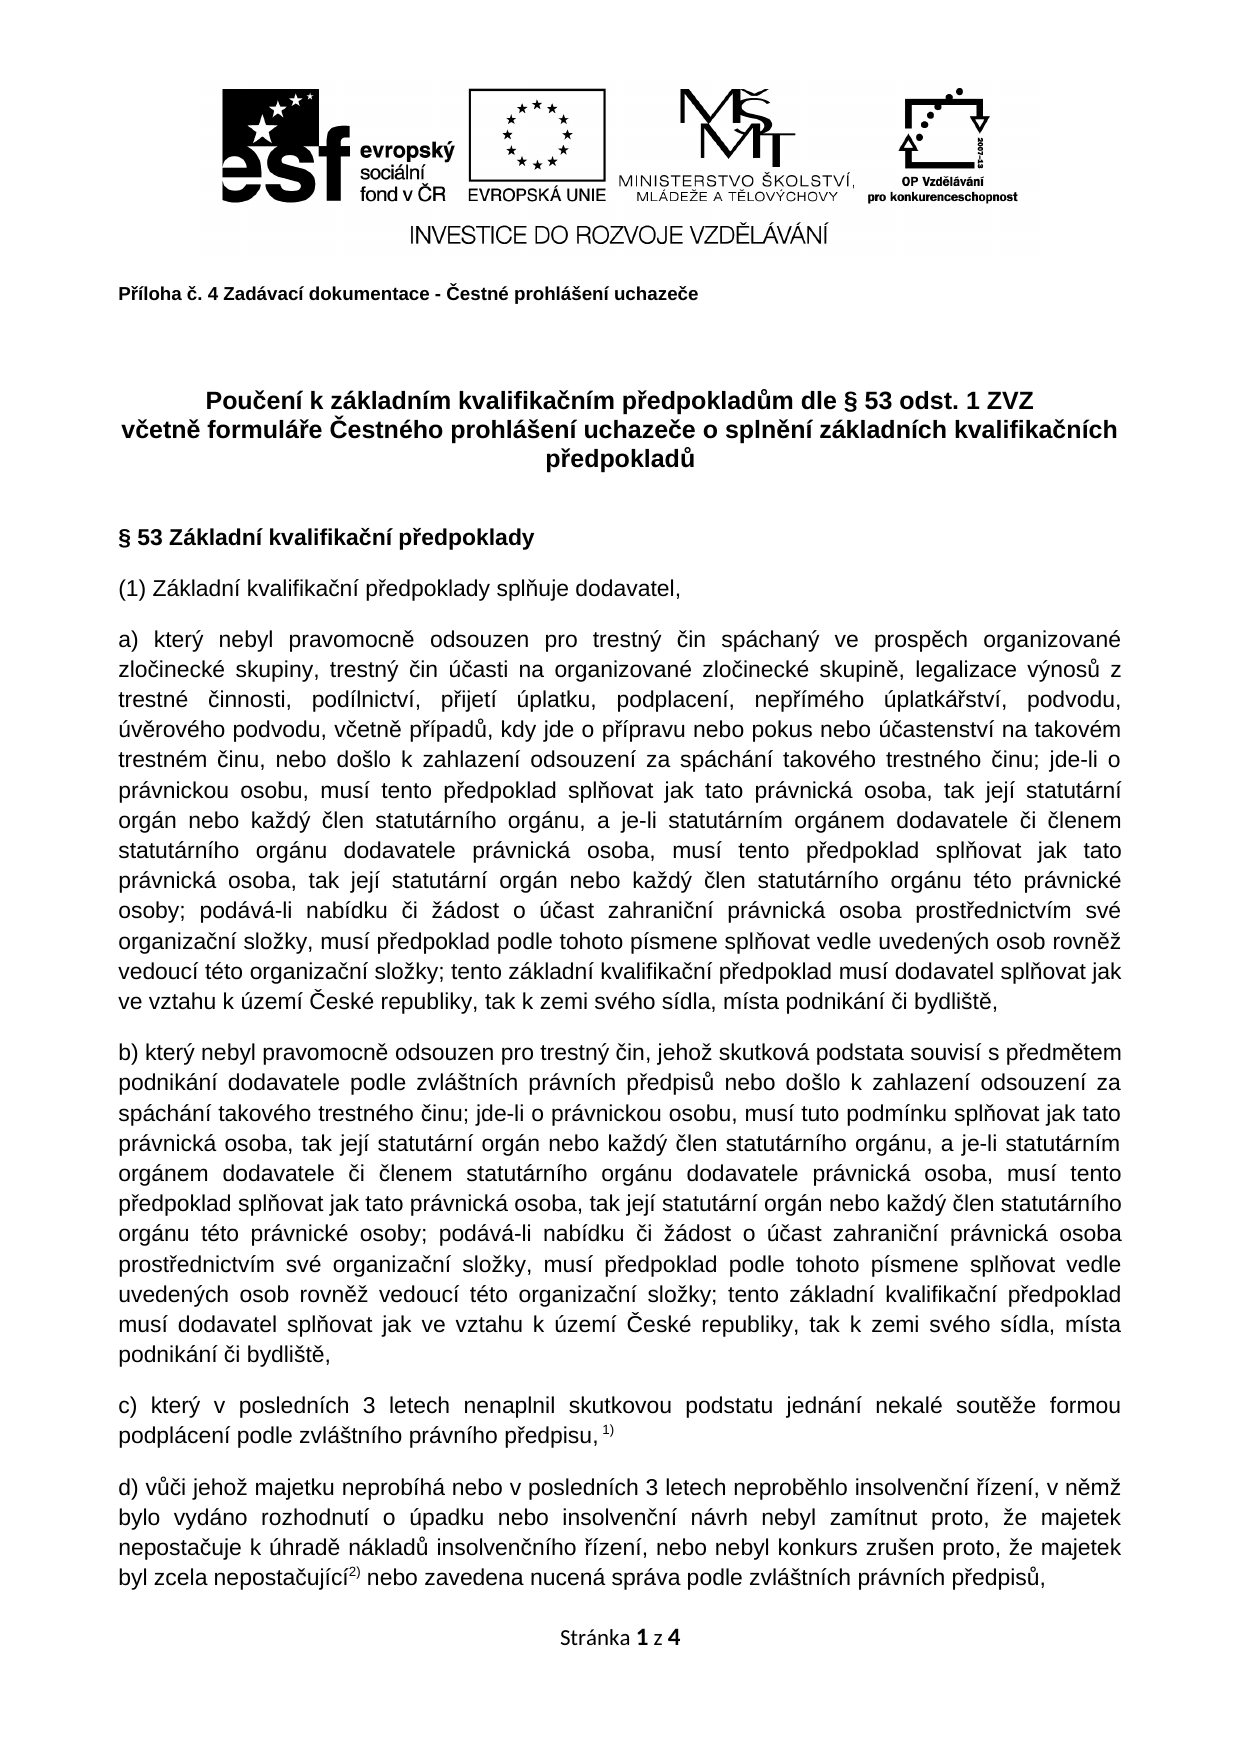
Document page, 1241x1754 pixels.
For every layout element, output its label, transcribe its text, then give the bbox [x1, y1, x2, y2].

text b) který nebyl pravomocně odsouzen pro trestný čin, jehož skutková podstata souvisí s předmětem podnikání dodavatele podle zvláštních právních předpisů nebo došlo k zahlazení odsouzení za spáchání takového trestného činu; jde-li o právnickou osobu, musí tuto podmínku splňovat jak tato právnická osoba, tak její statutární orgán nebo každý člen statutárního orgánu, a je-li statutárním orgánem dodavatele či členem statutárního orgánu dodavatele právnická osoba, musí tento předpoklad splňovat jak tato právnická osoba, tak její statutární orgán nebo každý člen statutárního orgánu této právnické osoby; podává-li nabídku či žádost o účast zahraniční právnická osoba prostřednictvím své organizační složky, musí předpoklad podle tohoto písmene splňovat vedle uvedených osob rovněž vedoucí této organizační složky; tento základní kvalifikační předpoklad musí dodavatel splňovat jak ve vztahu k území České republiky, tak k zemi svého sídla, místa podnikání či bydliště, [118, 1039, 1122, 1367]
picture [198, 73, 1042, 259]
text d) vůči jehož majetku neprobíhá nebo v posledních 3 letech neproběhlo insolvenční řízení, v němž bylo vydáno rozhodnutí o úpadku nebo insolvenční návrh nebyl zamítnut proto, že majetek nepostačuje k úhradě nákladů insolvenčního řízení, nebo nebyl konkurs zrušen proto, že majetek byl zcela nepostačující2) nebo zavedena nucená správa podle zvláštních právních předpisů, [118, 1473, 1122, 1590]
text včetně formuláře Čestného prohlášení uchazeče o splnění základních kvalifikačních předpokladů [118, 415, 1122, 472]
text Poučení k základním kvalifikačním předpokladům dle § 53 odst. 1 ZVZ [118, 386, 1122, 415]
text c) který v posledních 3 letech nenaplnil skutkovou podstatu jednání nekalé soutěže formou podplácení podle zvláštního právního předpisu, 1) [118, 1392, 1122, 1449]
text a) který nebyl pravomocně odsouzen pro trestný čin spáchaný ve prospěch organizované zločinecké skupiny, trestný čin účasti na organizované zločinecké skupině, legalizace výnosů z trestné činnosti, podílnictví, přijetí úplatku, podplacení, nepřímého úplatkářství, podvodu, úvěrového podvodu, včetně případů, kdy jde o přípravu nebo pokus nebo účastenství na takovém trestném činu, nebo došlo k zahlazení odsouzení za spáchání takového trestného činu; jde-li o právnickou osobu, musí tento předpoklad splňovat jak tato právnická osoba, tak její statutární orgán nebo každý člen statutárního orgánu, a je-li statutárním orgánem dodavatele či členem statutárního orgánu dodavatele právnická osoba, musí tento předpoklad splňovat jak tato právnická osoba, tak její statutární orgán nebo každý člen statutárního orgánu této právnické osoby; podává-li nabídku či žádost o účast zahraniční právnická osoba prostřednictvím své organizační složky, musí předpoklad podle tohoto písmene splňovat vedle uvedených osob rovněž vedoucí této organizační složky; tento základní kvalifikační předpoklad musí dodavatel splňovat jak ve vztahu k území České republiky, tak k zemi svého sídla, místa podnikání či bydliště, [118, 626, 1122, 1014]
text § 53 Základní kvalifikační předpoklady [118, 523, 1122, 550]
text (1) Základní kvalifikační předpoklady splňuje dodavatel, [118, 574, 1122, 601]
text Příloha č. 4 Zadávací dokumentace - Čestné prohlášení uchazeče [118, 283, 1122, 304]
